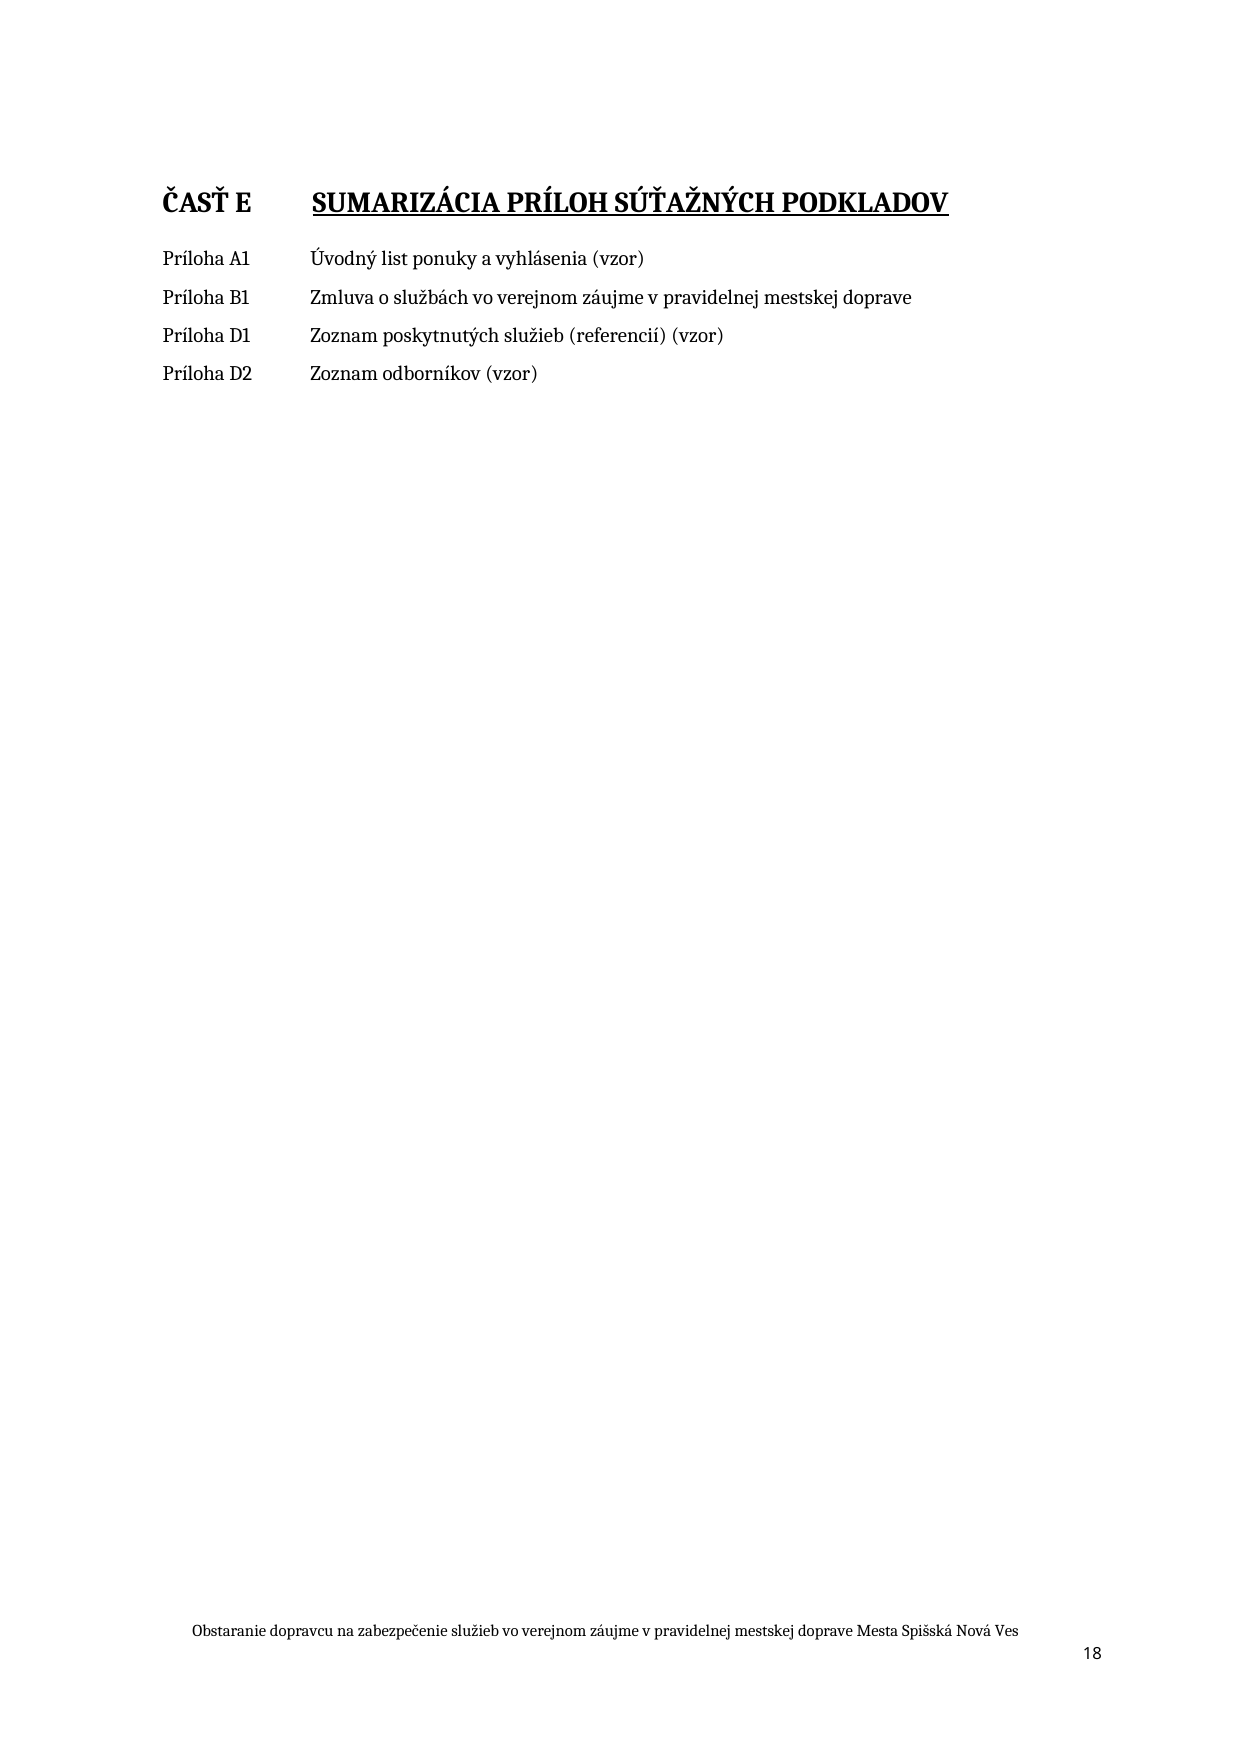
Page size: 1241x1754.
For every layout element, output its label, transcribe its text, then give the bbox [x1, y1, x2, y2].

text Príloha D1 Zoznam poskytnutých služieb (referencií) (vzor) [162, 324, 1093, 348]
subtitle SUMARIZÁCIA PRÍLOH SÚŤAŽNÝCH PODKLADOV [162, 186, 1093, 219]
text Príloha D2 Zoznam odborníkov (vzor) [162, 362, 1093, 386]
text Príloha B1 Zmluva o službách vo verejnom záujme v pravidelnej mestskej doprave [162, 285, 1093, 309]
text Príloha A1 Úvodný list ponuky a vyhlásenia (vzor) [162, 247, 1093, 271]
